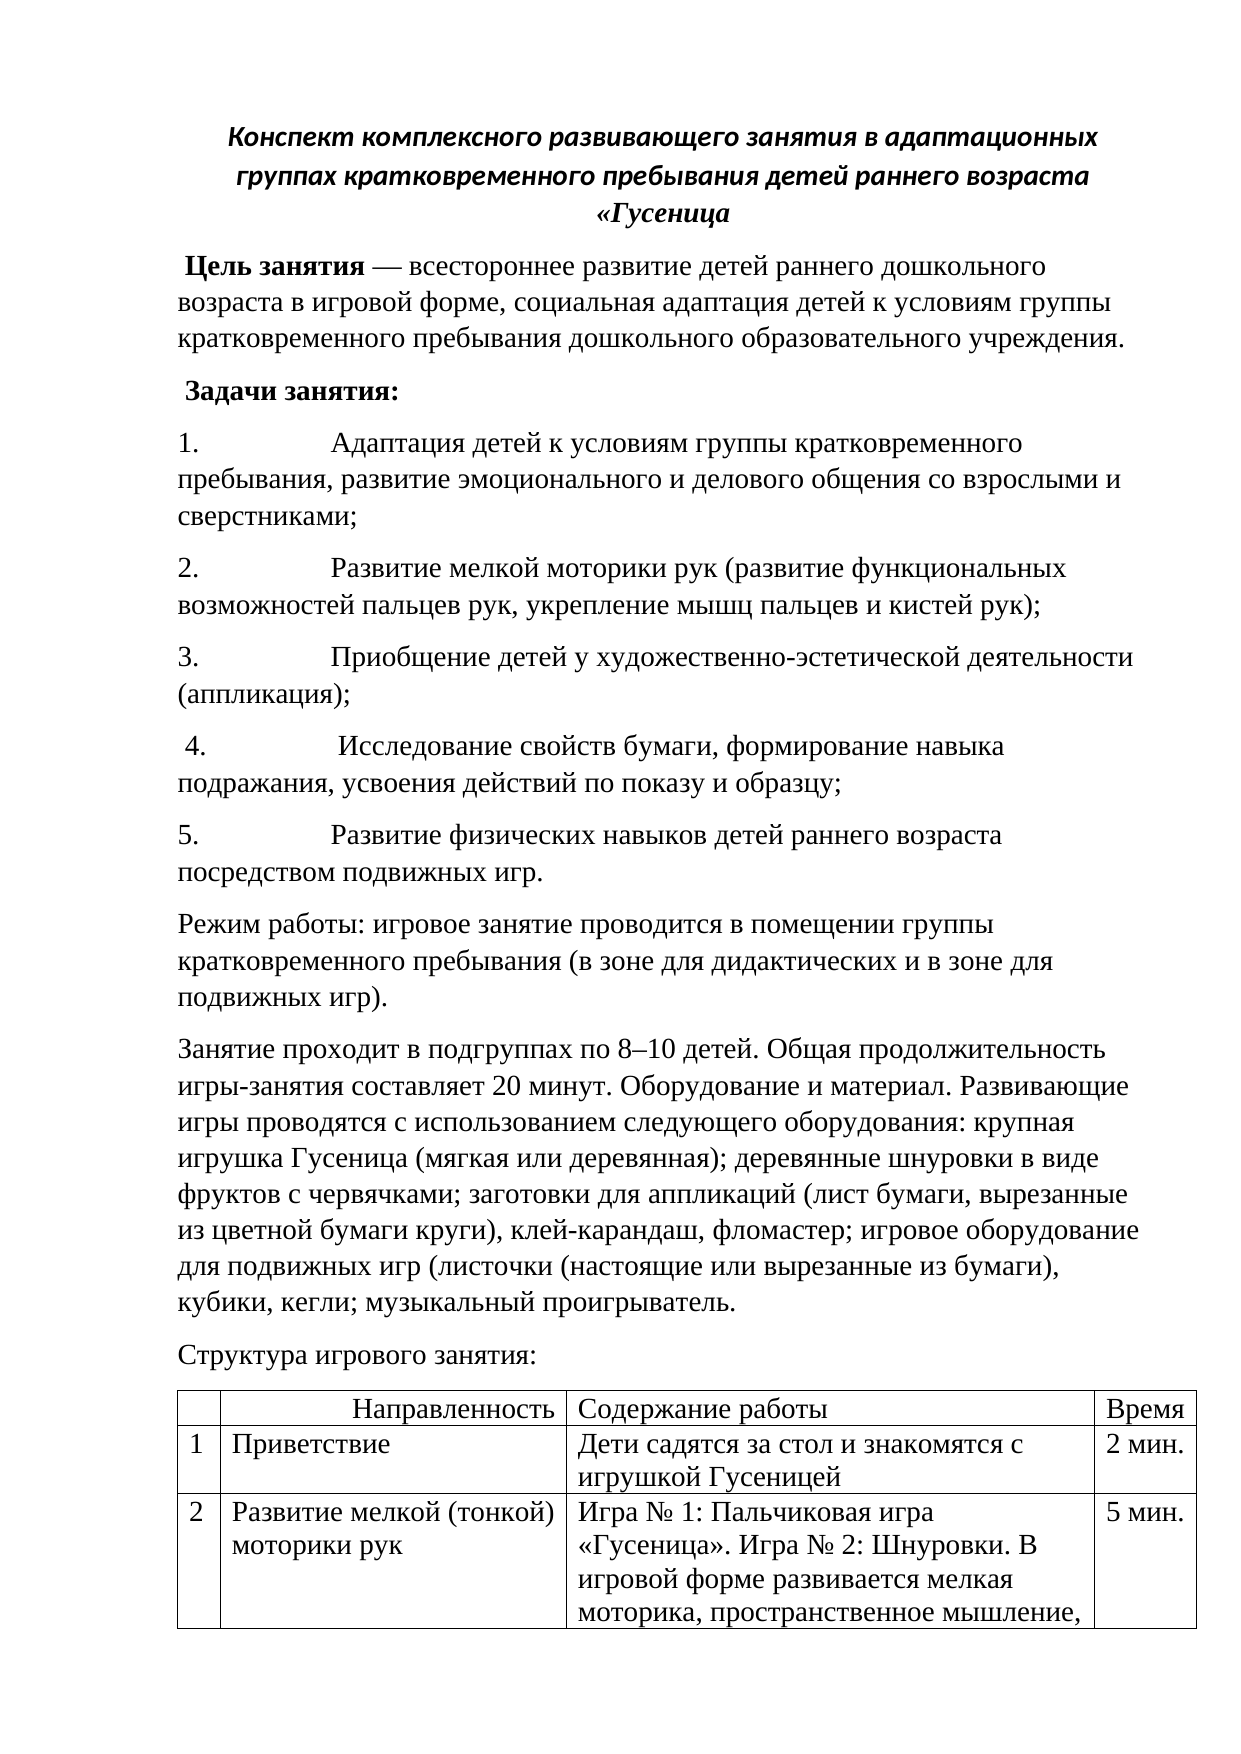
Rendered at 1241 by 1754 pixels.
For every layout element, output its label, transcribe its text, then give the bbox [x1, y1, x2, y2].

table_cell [221, 1494, 566, 1628]
table_cell Приветствие [221, 1426, 566, 1493]
text Режим работы: игровое занятие проводится в помещении группы кратковременного пребывания (в зоне для дидактических и в зоне для подвижных игр). [177, 906, 1152, 1012]
text 5. Развитие физических навыков детей раннего возраста посредством подвижных игр. [177, 817, 1152, 887]
text 2. Развитие мелкой моторики рук (развитие функциональных возможностей пальцев рук, укрепление мышц пальцев и кистей рук); [177, 551, 1152, 620]
text Конспект комплексного развивающего занятия в адаптационных группах кратковременного пребывания детей раннего возраста «Гусеница [177, 118, 1152, 228]
text Цель занятия — всестороннее развитие детей раннего дошкольного возраста в игровой форме, социальная адаптация детей к условиям группы кратковременного пребывания дошкольного образовательного учреждения. [177, 248, 1152, 353]
text 4. Исследование свойств бумаги, формирование навыка подражания, усвоения действий по показу и образцу; [177, 728, 1152, 798]
table_cell 2 мин. [1095, 1426, 1196, 1493]
text 1. Адаптация детей к условиям группы кратковременного пребывания, развитие эмоционального и делового общения со взрослыми и сверстниками; [177, 426, 1152, 531]
table_header Содержание работы [567, 1391, 1094, 1425]
table_header Направленность [221, 1391, 566, 1425]
text Структура игрового занятия: [177, 1337, 1152, 1371]
table_cell 5 мин. [1095, 1494, 1196, 1628]
table_cell 2 [178, 1494, 220, 1628]
table_cell 1 [178, 1426, 220, 1493]
text Задачи занятия: [177, 373, 1152, 406]
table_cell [567, 1494, 1094, 1628]
text Занятие проходит в подгруппах по 8–10 детей. Общая продолжительность игры-занятия составляет 20 минут. Оборудование и материал. Развивающие игры проводятся с использованием следующего оборудования: крупная игрушка Гусеница (мягкая или деревянная); деревянные шнуровки в виде фруктов с червячками; заготовки для аппликаций (лист бумаги, вырезанные из цветной бумаги круги), клей-карандаш, фломастер; игровое оборудование для подвижных игр (листочки (настоящие или вырезанные из бумаги), кубики, кегли; музыкальный проигрыватель. [177, 1032, 1152, 1318]
table_header [178, 1391, 220, 1425]
table_header Время [1095, 1391, 1196, 1425]
table_cell Дети садятся за стол и знакомятся с игрушкой Гусеницей [567, 1426, 1094, 1493]
text 3. Приобщение детей у художественно-эстетической деятельности (аппликация); [177, 639, 1152, 709]
